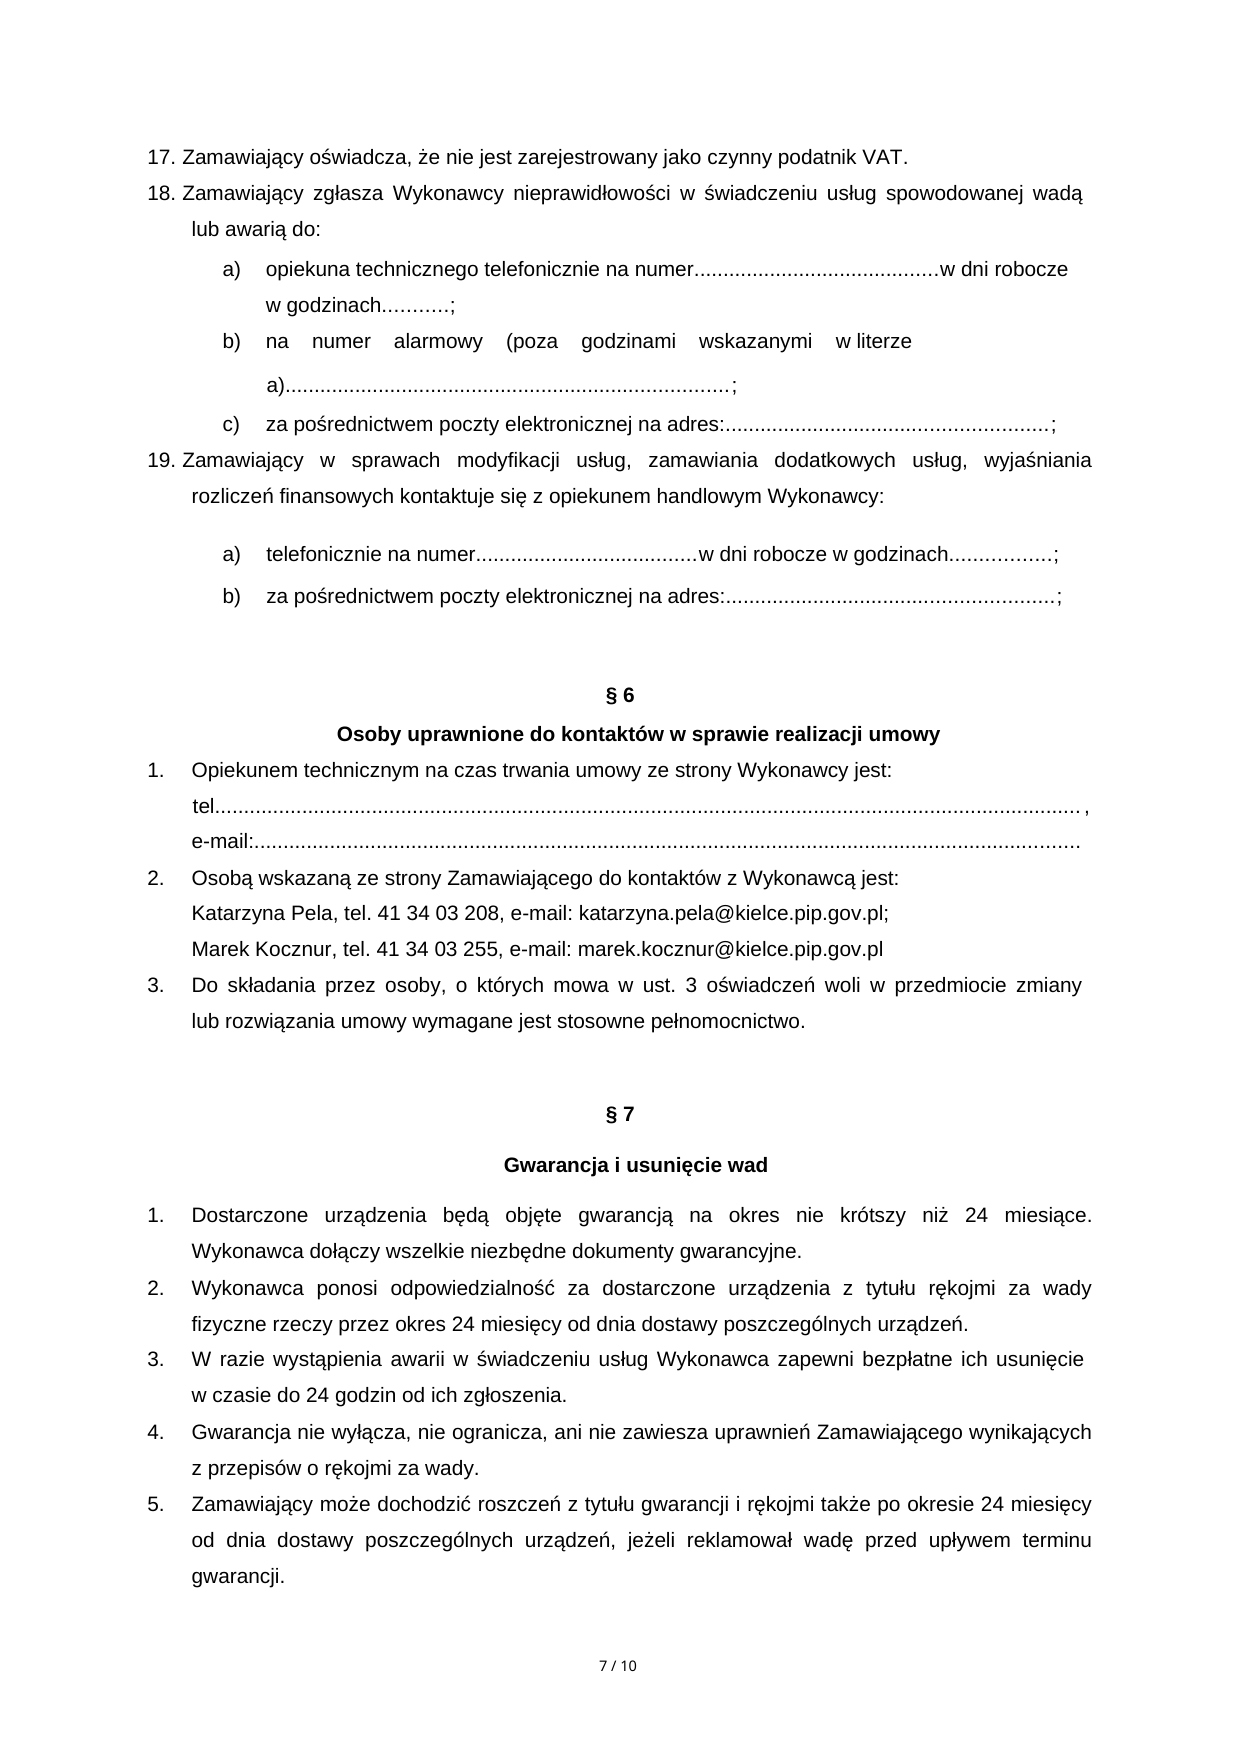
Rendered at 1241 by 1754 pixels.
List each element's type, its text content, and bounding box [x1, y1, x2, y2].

list za pośrednictwem poczty elektronicznej na adres: ; [222, 583, 1093, 607]
text § 6 [147, 683, 1093, 707]
list Osobą wskazaną ze strony Zamawiającego do kontaktów z Wykonawcą jest: Katarzyna Pela, tel. 41 34 03 208, e-mail: katarzyna.pela@kielce.pip.gov.pl; Marek Kocznur, tel. 41 34 03 255, e-mail: marek.kocznur@kielce.pip.gov.pl [147, 865, 1093, 961]
list telefonicznie na numer w dni robocze w godzinach ; [222, 542, 1093, 566]
text Osoby uprawnione do kontaktów w sprawie realizacji umowy [184, 722, 1093, 746]
list na numer alarmowy (poza godzinami wskazanymi w literze [222, 329, 1093, 353]
list Zamawiający w sprawach modyfikacji usług, zamawiania dodatkowych usług, wyjaśniania rozliczeń finansowych kontaktuje się z opiekunem handlowym Wykonawcy: [147, 448, 1093, 508]
text § 7 [147, 1102, 1093, 1126]
text w godzinach ; [266, 293, 1093, 317]
list W razie wystąpienia awarii w świadczeniu usług Wykonawca zapewni bezpłatne ich usunięcie w czasie do 24 godzin od ich zgłoszenia. [147, 1347, 1093, 1407]
text a) ; [266, 373, 1093, 397]
list Zamawiający zgłasza Wykonawcy nieprawidłowości w świadczeniu usług spowodowanej wadą lub awarią do: [147, 181, 1093, 241]
text Gwarancja i usunięcie wad [503, 1153, 1093, 1177]
list Zamawiający może dochodzić roszczeń z tytułu gwarancji i rękojmi także po okresie 24 miesięcy od dnia dostawy poszczególnych urządzeń, jeżeli reklamował wadę przed upływem terminu gwarancji. [147, 1492, 1093, 1588]
list Gwarancja nie wyłącza, nie ogranicza, ani nie zawiesza uprawnień Zamawiającego wynikających z przepisów o rękojmi za wady. [147, 1420, 1093, 1479]
list Wykonawca ponosi odpowiedzialność za dostarczone urządzenia z tytułu rękojmi za wady fizyczne rzeczy przez okres 24 miesięcy od dnia dostawy poszczególnych urządzeń. [147, 1275, 1093, 1335]
list Do składania przez osoby, o których mowa w ust. 3 oświadczeń woli w przedmiocie zmiany lub rozwiązania umowy wymagane jest stosowne pełnomocnictwo. [147, 973, 1093, 1033]
list Dostarczone urządzenia będą objęte gwarancją na okres nie krótszy niż 24 miesiące. Wykonawca dołączy wszelkie niezbędne dokumenty gwarancyjne. [147, 1203, 1093, 1263]
list opiekuna technicznego telefonicznie na numer w dni robocze [222, 257, 1093, 281]
list Zamawiający oświadcza, że nie jest zarejestrowany jako czynny podatnik VAT. [147, 145, 1093, 169]
list za pośrednictwem poczty elektronicznej na adres: ; [222, 412, 1093, 436]
list Opiekunem technicznym na czas trwania umowy ze strony Wykonawcy jest: tel , e-mail: [147, 757, 1093, 853]
